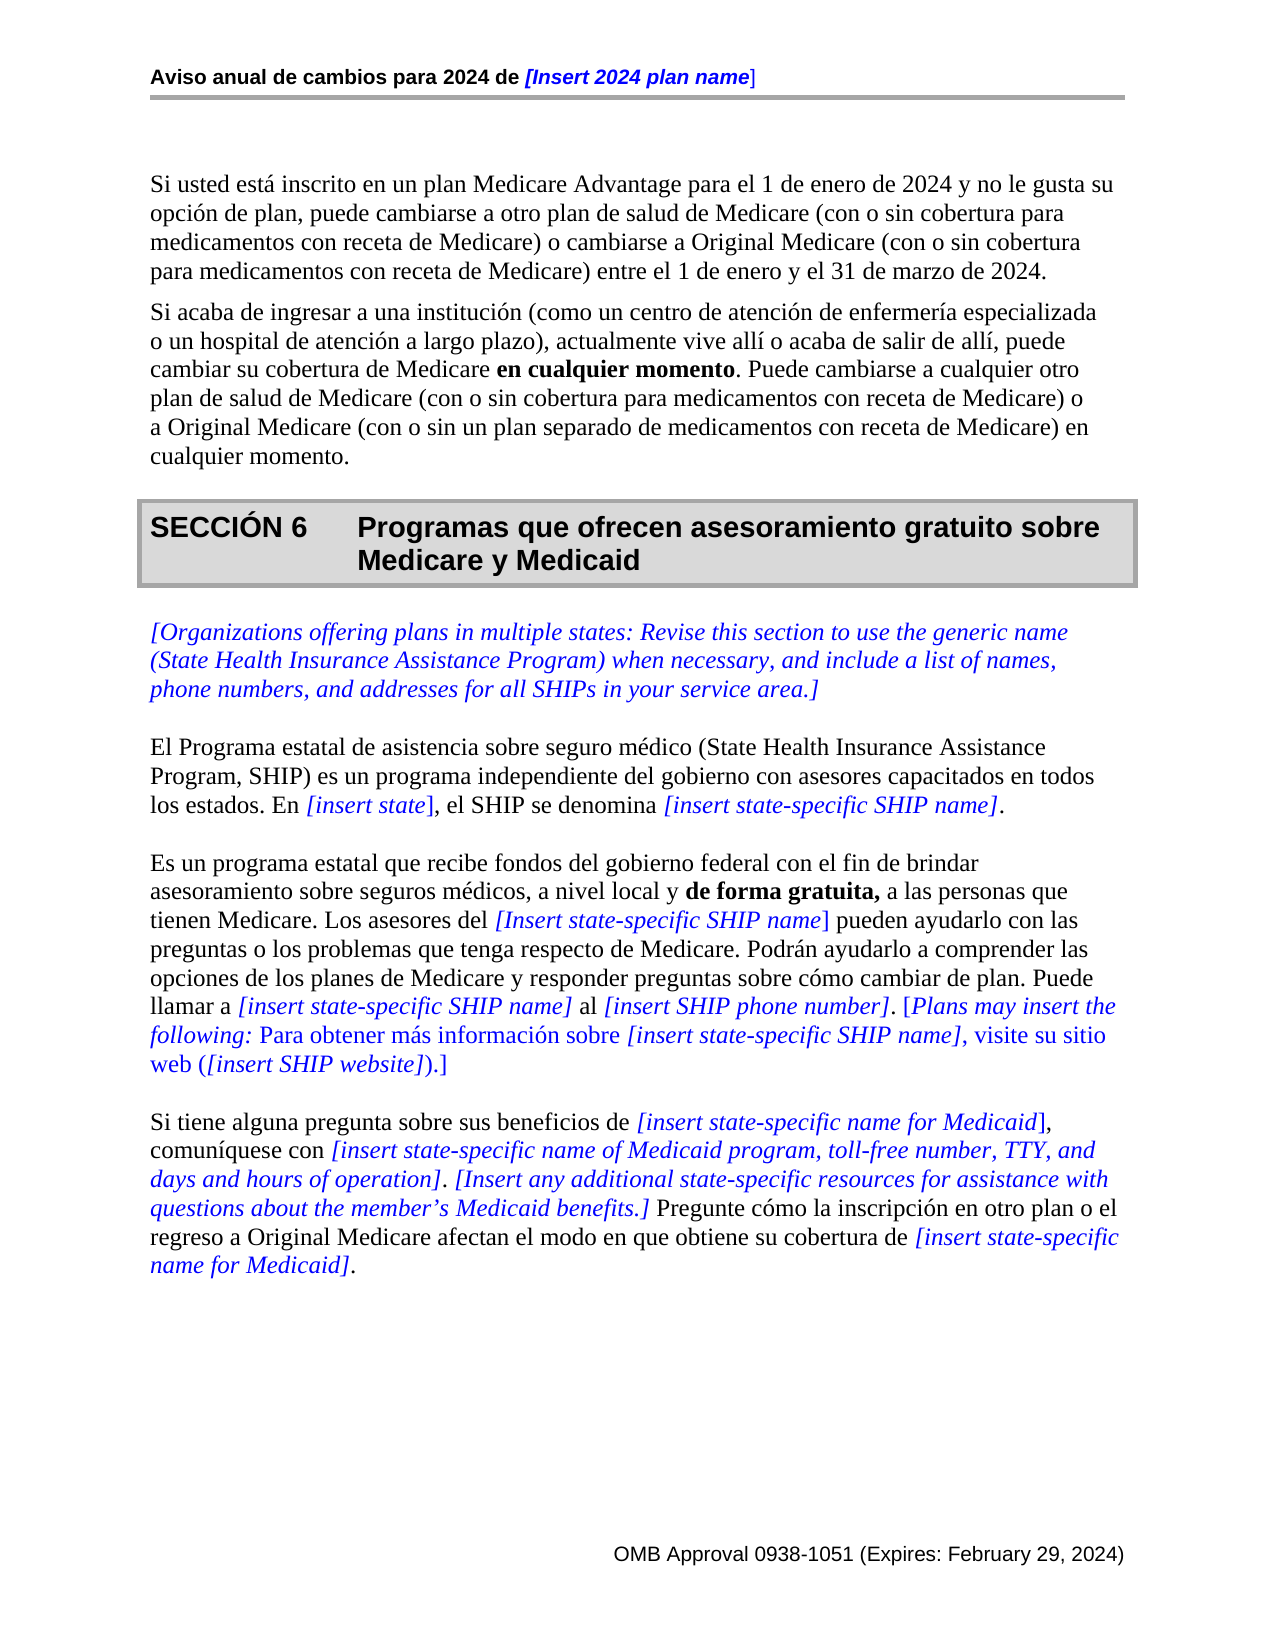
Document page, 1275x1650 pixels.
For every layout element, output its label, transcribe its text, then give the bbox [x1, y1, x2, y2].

text Si acaba de ingresar a una institución (como un centro de atención de enfermería especializada o un hospital de atención a largo plazo), actualmente vive allí o acaba de salir de allí, puede cambiar su cobertura de Medicare en cualquier momento. Puede cambiarse a cualquier otro plan de salud de Medicare (con o sin cobertura para medicamentos con receta de Medicare) o a Original Medicare (con o sin un plan separado de medicamentos con receta de Medicare) en cualquier momento. [150, 297, 1125, 469]
text El Programa estatal de asistencia sobre seguro médico (State Health Insurance Assistance Program, SHIP) es un programa independiente del gobierno con asesores capacitados en todos los estados. En [insert state], el SHIP se denomina [insert state-specific SHIP name]. [150, 732, 1125, 818]
text [Organizations offering plans in multiple states: Revise this section to use the generic name (State Health Insurance Assistance Program) when necessary, and include a list of names, phone numbers, and addresses for all SHIPs in your service area.] [150, 617, 1125, 703]
text Es un programa estatal que recibe fondos del gobierno federal con el fin de brindar asesoramiento sobre seguros médicos, a nivel local y de forma gratuita, a las personas que tienen Medicare. Los asesores del [Insert state-specific SHIP name] pueden ayudarlo con las preguntas o los problemas que tenga respecto de Medicare. Podrán ayudarlo a comprender las opciones de los planes de Medicare y responder preguntas sobre cómo cambiar de plan. Puede llamar a [insert state-specific SHIP name] al [insert SHIP phone number]. [Plans may insert the following: Para obtener más información sobre [insert state-specific SHIP name], visite su sitio web ([insert SHIP website]).] [150, 848, 1125, 1078]
text Si tiene alguna pregunta sobre sus beneficios de [insert state-specific name for Medicaid], comuníquese con [insert state-specific name of Medicaid program, toll-free number, TTY, and days and hours of operation]. [Insert any additional state-specific resources for assistance with questions about the member’s Medicaid benefits.] Pregunte cómo la inscripción en otro plan o el regreso a Original Medicare afectan el modo en que obtiene su cobertura de [insert state-specific name for Medicaid]. [150, 1107, 1125, 1279]
subtitle SECCIÓN 6 Programas que ofrecen asesoramiento gratuito sobre Medicare y Medicaid [142, 503, 1133, 583]
text Si usted está inscrito en un plan Medicare Advantage para el 1 de enero de 2024 y no le gusta su opción de plan, puede cambiarse a otro plan de salud de Medicare (con o sin cobertura para medicamentos con receta de Medicare) o cambiarse a Original Medicare (con o sin cobertura para medicamentos con receta de Medicare) entre el 1 de enero y el 31 de marzo de 2024. [150, 169, 1125, 284]
